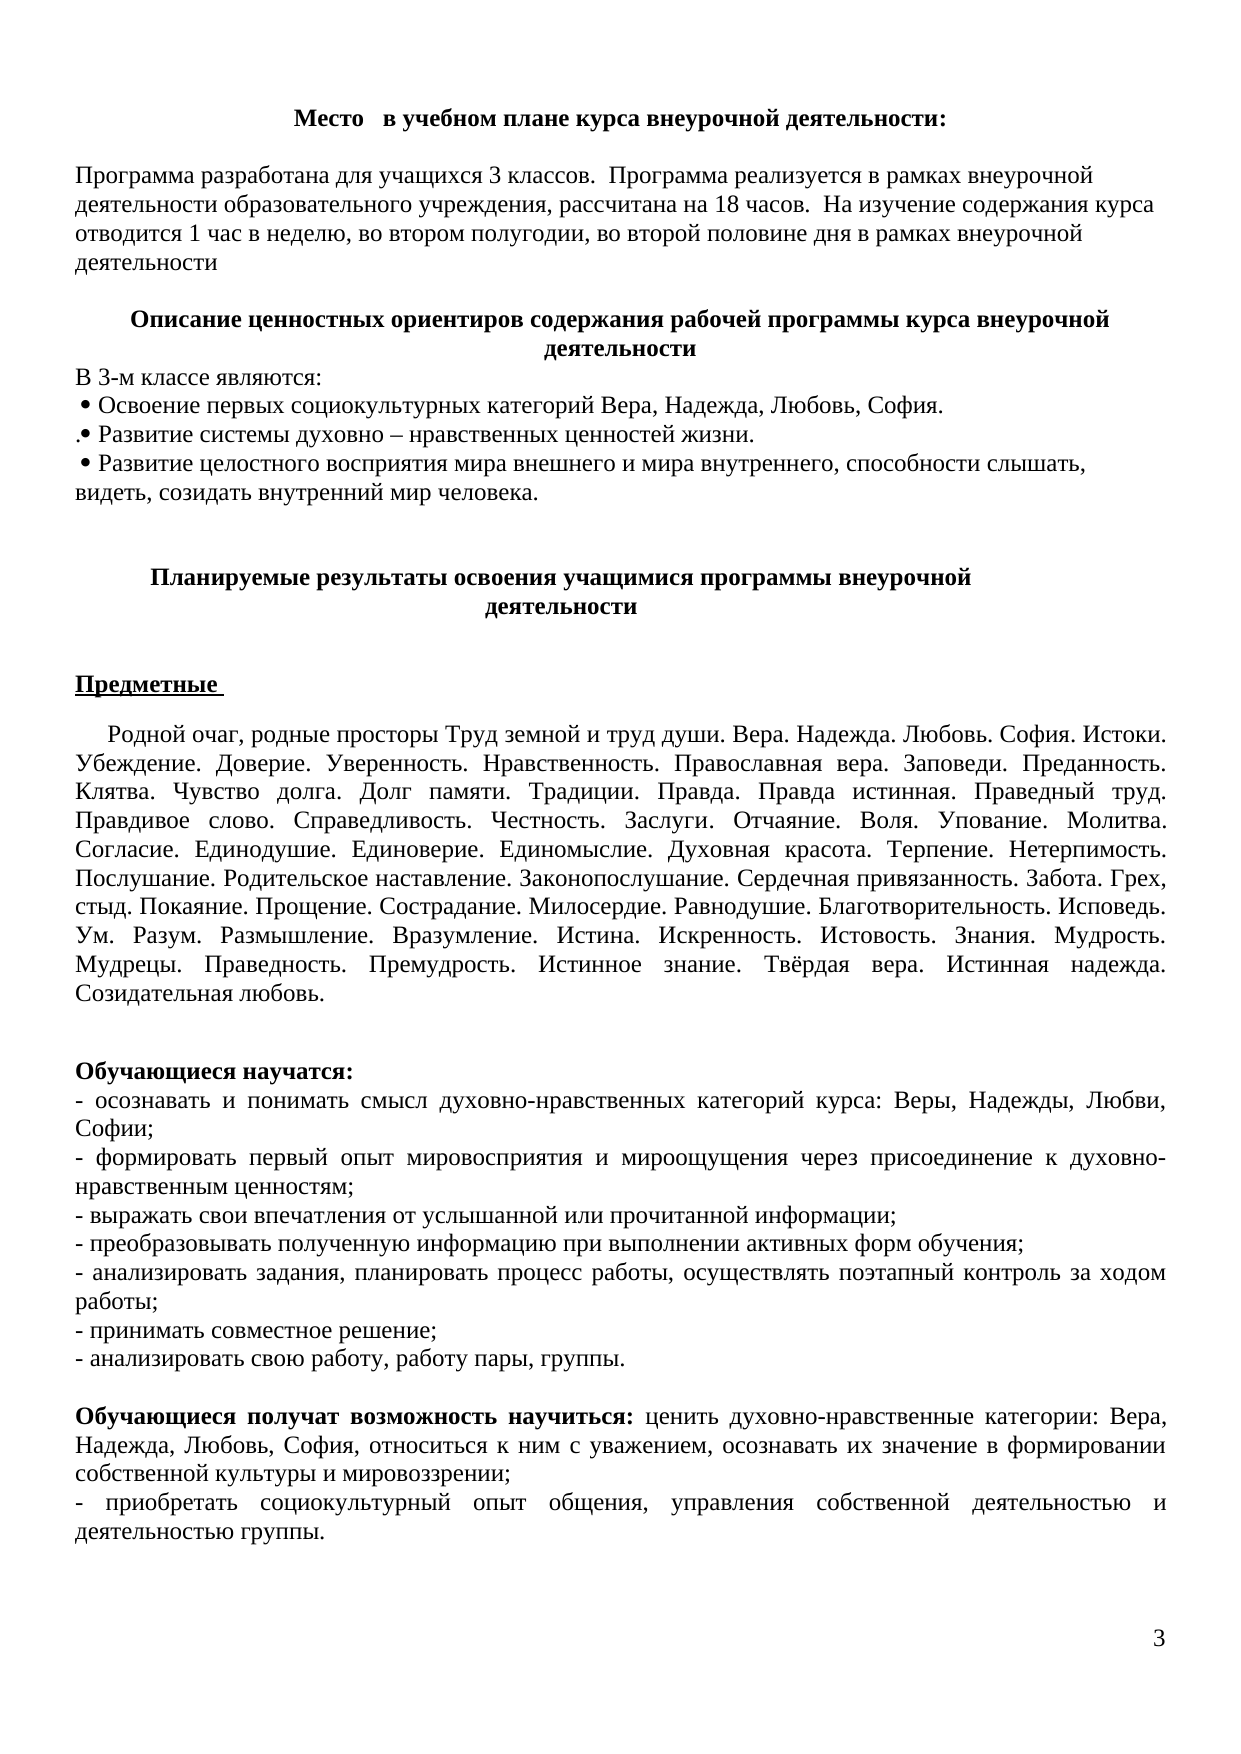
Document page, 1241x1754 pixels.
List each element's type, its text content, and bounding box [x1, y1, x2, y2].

text Обучающиеся научатся: [75, 1056, 1168, 1085]
list Планируемые результаты освоения учащимися программы внеурочной деятельности [75, 562, 1047, 620]
text Место в учебном плане курса внеурочной деятельности: [75, 103, 1165, 132]
text Обучающиеся получат возможность научиться: ценить духовно-нравственные категории: Вера, Надежда, Любовь, София, относиться к ним с уважением, осознавать их значение в формировании собственной культуры и мировоззрении; [75, 1401, 1168, 1487]
text Программа разработана для учащихся 3 классов. Программа реализуется в рамках внеурочной деятельности образовательного учреждения, рассчитана на 18 часов. На изучение содержания курса отводится 1 час в неделю, во втором полугодии, во второй половине дня в рамках внеурочной деятельности [75, 161, 1165, 276]
text - формировать первый опыт мировосприятия и мироощущения через присоединение к духовно-нравственным ценностям; [75, 1142, 1168, 1200]
text В 3-м классе являются: [75, 362, 1165, 391]
text Освоение первых социокультурных категорий Вера, Надежда, Любовь, София. [75, 391, 1165, 419]
text Описание ценностных ориентиров содержания рабочей программы курса внеурочной деятельности [75, 304, 1165, 362]
text - приобретать социокультурный опыт общения, управления собственной деятельностью и деятельностью группы. [75, 1487, 1168, 1545]
text . Развитие системы духовно – нравственных ценностей жизни. [75, 419, 1165, 448]
text - осознавать и понимать смысл духовно-нравственных категорий курса: Веры, Надежды, Любви, Софии; [75, 1085, 1168, 1142]
text Развитие целостного восприятия мира внешнего и мира внутреннего, способности слышать, видеть, созидать внутренний мир человека. [75, 448, 1165, 506]
text - анализировать задания, планировать процесс работы, осуществлять поэтапный контроль за ходом работы; [75, 1257, 1168, 1315]
text - принимать совместное решение; [75, 1315, 1168, 1343]
text Предметные [75, 669, 1168, 698]
text - выражать свои впечатления от услышанной или прочитанной информации; [75, 1200, 1168, 1228]
text Родной очаг, родные просторы Труд земной и труд души. Вера. Надежда. Любовь. София. Истоки. Убеждение. Доверие. Уверенность. Нравственность. Православная вера. Заповеди. Преданность. Клятва. Чувство долга. Долг памяти. Традиции. Правда. Правда истинная. Праведный труд. Правдивое слово. Справедливость. Честность. Заслуги. Отчаяние. Воля. Упование. Молитва. Согласие. Единодушие. Единоверие. Единомыслие. Духовная красота. Терпение. Нетерпимость. Послушание. Родительское наставление. Законопослушание. Сердечная привязанность. Забота. Грех, стыд. Покаяние. Прощение. Сострадание. Милосердие. Равнодушие. Благотворительность. Исповедь. Ум. Разум. Размышление. Вразумление. Истина. Искренность. Истовость. Знания. Мудрость. Мудрецы. Праведность. Премудрость. Истинное знание. Твёрдая вера. Истинная надежда. Созидательная любовь. [75, 719, 1168, 1006]
text - преобразовывать полученную информацию при выполнении активных форм обучения; [75, 1228, 1168, 1257]
text - анализировать свою работу, работу пары, группы. [75, 1343, 1168, 1372]
